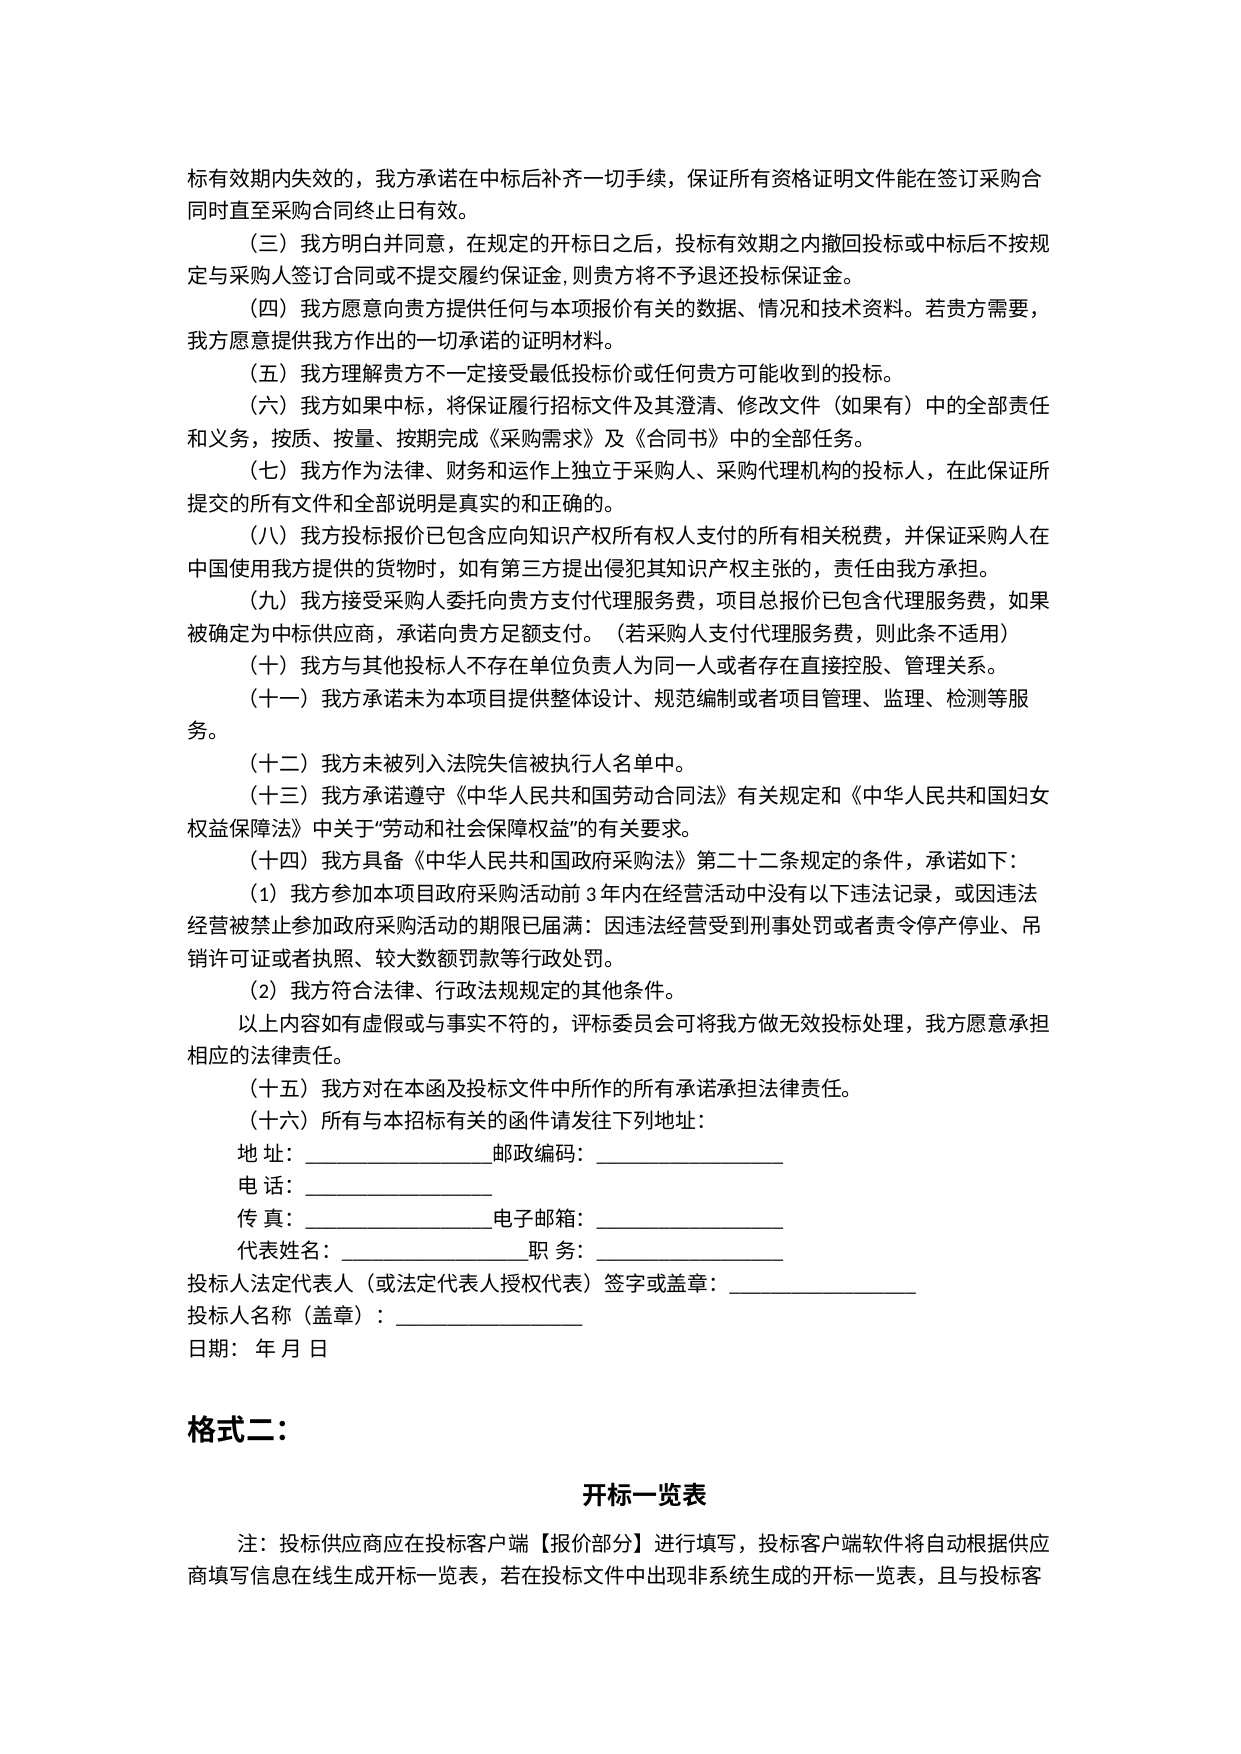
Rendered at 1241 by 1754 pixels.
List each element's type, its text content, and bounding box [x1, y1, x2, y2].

text 投标人法定代表人（或法定代表人授权代表）签字或盖章：__________________ [187, 1267, 1053, 1299]
text 开标一览表 [187, 1462, 1053, 1527]
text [187, 162, 1053, 227]
text （2）我方符合法律、行政法规规定的其他条件。 [187, 974, 1053, 1007]
text （十四）我方具备《中华人民共和国政府采购法》第二十二条规定的条件，承诺如下： [187, 844, 1053, 877]
text 日期： 年 月 日 [187, 1332, 1053, 1364]
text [187, 1527, 1053, 1592]
text （七）我方作为法律、财务和运作上独立于采购人、采购代理机构的投标人，在此保证所提交的所有文件和全部说明是真实的和正确的。 [187, 454, 1053, 519]
text 传 真：__________________电子邮箱：__________________ [187, 1202, 1053, 1234]
text 电 话：__________________ [187, 1169, 1053, 1202]
text 格式二： [187, 1397, 1053, 1462]
text （十）我方与其他投标人不存在单位负责人为同一人或者存在直接控股、管理关系。 [187, 649, 1053, 682]
text （九）我方接受采购人委托向贵方支付代理服务费，项目总报价已包含代理服务费，如果被确定为中标供应商，承诺向贵方足额支付。（若采购人支付代理服务费，则此条不适用） [187, 584, 1053, 649]
text （十一）我方承诺未为本项目提供整体设计、规范编制或者项目管理、监理、检测等服务。 [187, 682, 1053, 747]
text 以上内容如有虚假或与事实不符的，评标委员会可将我方做无效投标处理，我方愿意承担相应的法律责任。 [187, 1007, 1053, 1072]
text （十二）我方未被列入法院失信被执行人名单中。 [187, 747, 1053, 779]
text （五）我方理解贵方不一定接受最低投标价或任何贵方可能收到的投标。 [187, 357, 1053, 389]
text （1）我方参加本项目政府采购活动前3年内在经营活动中没有以下违法记录，或因违法经营被禁止参加政府采购活动的期限已届满：因违法经营受到刑事处罚或者责令停产停业、吊销许可证或者执照、较大数额罚款等行政处罚。 [187, 877, 1053, 974]
text 代表姓名：__________________职 务：__________________ [187, 1234, 1053, 1267]
text （十三）我方承诺遵守《中华人民共和国劳动合同法》有关规定和《中华人民共和国妇女权益保障法》中关于“劳动和社会保障权益”的有关要求。 [187, 779, 1053, 844]
text （三）我方明白并同意，在规定的开标日之后，投标有效期之内撤回投标或中标后不按规定与采购人签订合同或不提交履约保证金, 则贵方将不予退还投标保证金。 [187, 227, 1053, 292]
text （十五）我方对在本函及投标文件中所作的所有承诺承担法律责任。 [187, 1072, 1053, 1104]
text （十六）所有与本招标有关的函件请发往下列地址： [187, 1104, 1053, 1137]
text （六）我方如果中标，将保证履行招标文件及其澄清、修改文件（如果有）中的全部责任和义务，按质、按量、按期完成《采购需求》及《合同书》中的全部任务。 [187, 389, 1053, 454]
text （八）我方投标报价已包含应向知识产权所有权人支付的所有相关税费，并保证采购人在中国使用我方提供的货物时，如有第三方提出侵犯其知识产权主张的，责任由我方承担。 [187, 519, 1053, 584]
text 投标人名称（盖章）：__________________ [187, 1299, 1053, 1332]
text 地 址：__________________邮政编码：__________________ [187, 1137, 1053, 1169]
text （四）我方愿意向贵方提供任何与本项报价有关的数据、情况和技术资料。若贵方需要，我方愿意提供我方作出的一切承诺的证明材料。 [187, 292, 1053, 357]
